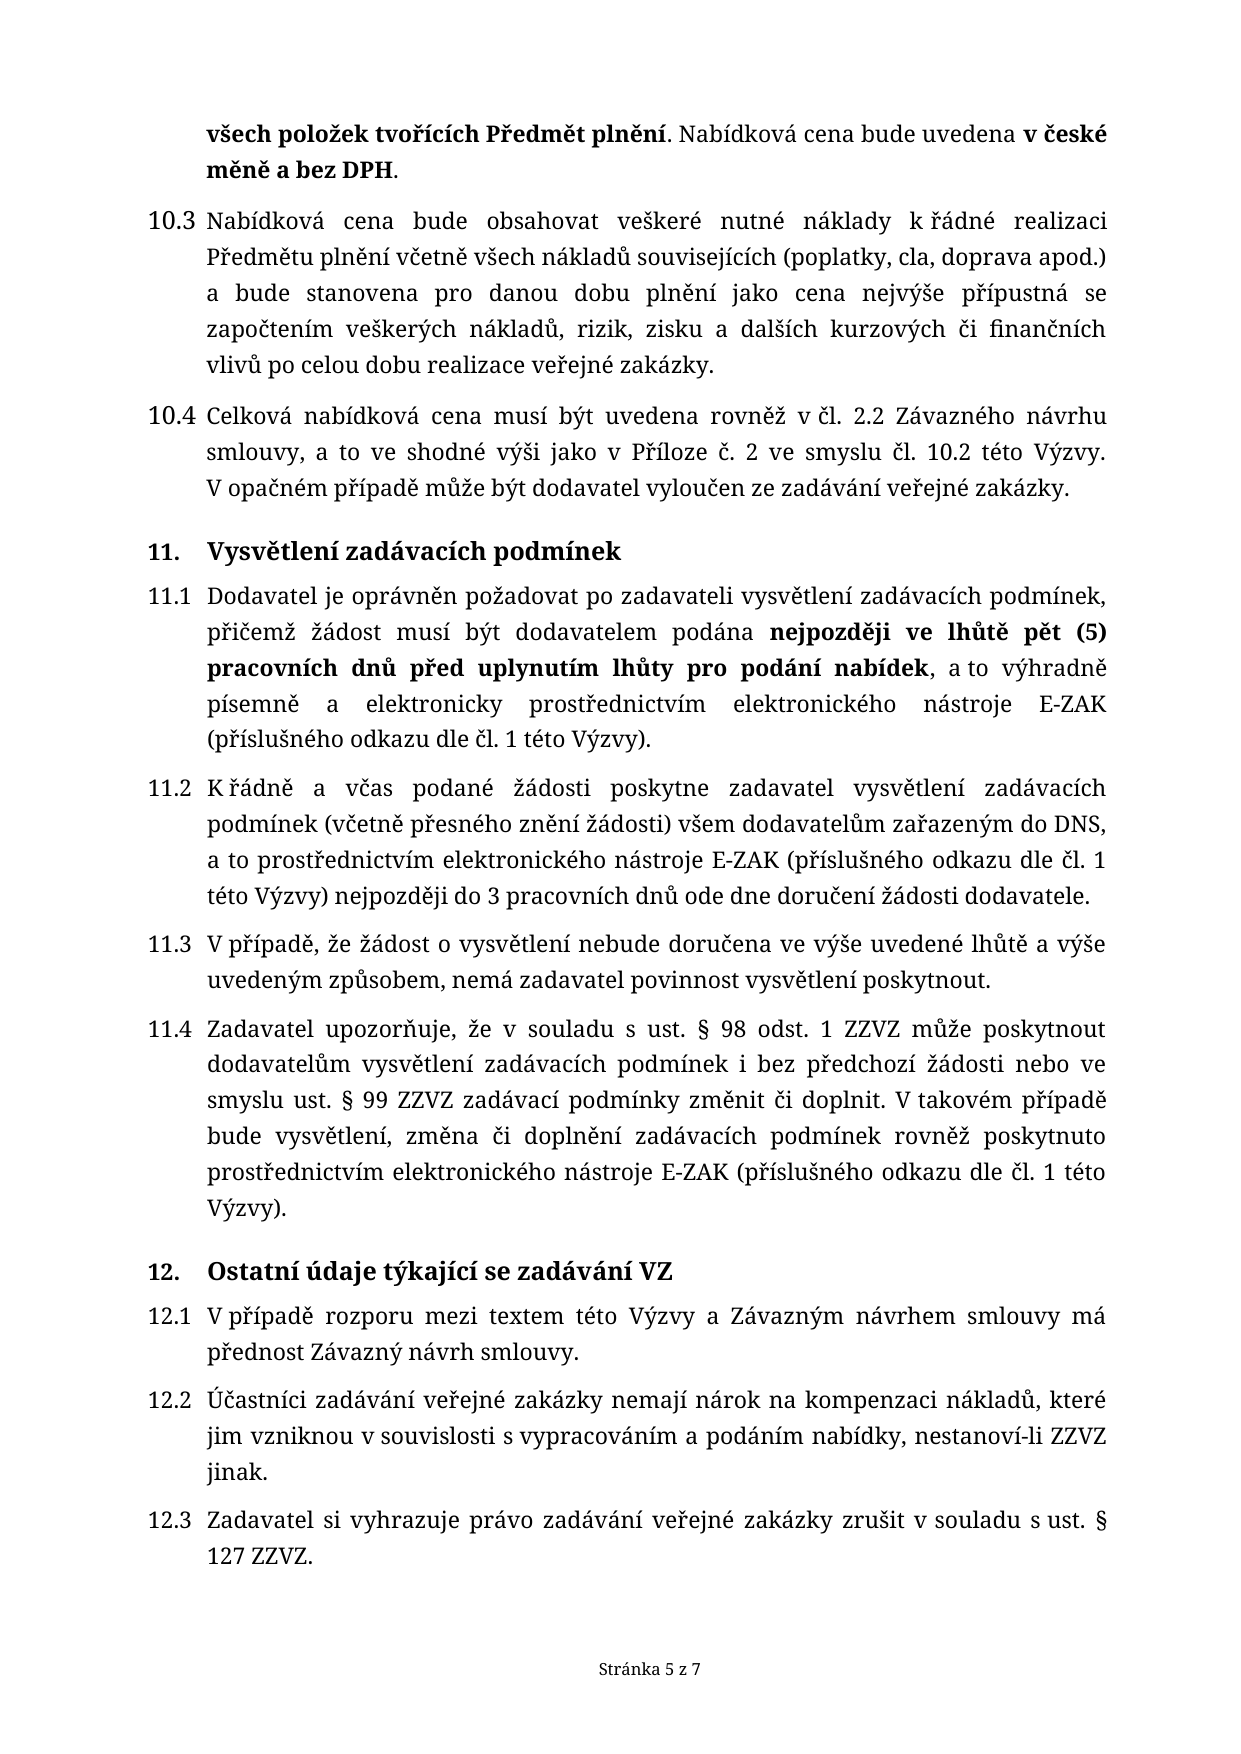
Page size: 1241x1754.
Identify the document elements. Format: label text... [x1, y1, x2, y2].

subtitle Ostatní údaje týkající se zadávání VZ [148, 1253, 1107, 1287]
list K řádně a včas podané žádosti poskytne zadavatel vysvětlení zadávacích podmínek (včetně přesného znění žádosti) všem dodavatelům zařazeným do DNS, a to prostřednictvím elektronického nástroje E-ZAK (příslušného odkazu dle čl. 1 této Výzvy) nejpozději do 3 pracovních dnů ode dne doručení žádosti dodavatele. [148, 772, 1107, 911]
list V případě, že žádost o vysvětlení nebude doručena ve výše uvedené lhůtě a výše uvedeným způsobem, nemá zadavatel povinnost vysvětlení poskytnout. [148, 928, 1107, 995]
list Dodavatel je oprávněn požadovat po zadavateli vysvětlení zadávacích podmínek, přičemž žádost musí být dodavatelem podána nejpozději ve lhůtě pět (5) pracovních dnů před uplynutím lhůty pro podání nabídek, a to výhradně písemně a elektronicky prostřednictvím elektronického nástroje E-ZAK (příslušného odkazu dle čl. 1 této Výzvy). [148, 580, 1107, 755]
list Účastníci zadávání veřejné zakázky nemají nárok na kompenzaci nákladů, které jim vzniknou v souvislosti s vypracováním a podáním nabídky, nestanoví-li ZZVZ jinak. [148, 1384, 1107, 1487]
list V případě rozporu mezi textem této Výzvy a Závazným návrhem smlouvy má přednost Závazný návrh smlouvy. [148, 1300, 1107, 1367]
list Nabídková cena bude obsahovat veškeré nutné náklady k řádné realizaci Předmětu plnění včetně všech nákladů souvisejících (poplatky, cla, doprava apod.) a bude stanovena pro danou dobu plnění jako cena nejvýše přípustná se započtením veškerých nákladů, rizik, zisku a dalších kurzových či finančních vlivů po celou dobu realizace veřejné zakázky. [148, 202, 1107, 380]
subtitle Vysvětlení zadávacích podmínek [148, 533, 1107, 567]
list Celková nabídková cena musí být uvedena rovněž v čl. 2.2 Závazného návrhu smlouvy, a to ve shodné výši jako v Příloze č. 2 ve smyslu čl. 10.2 této Výzvy. V opačném případě může být dodavatel vyloučen ze zadávání veřejné zakázky. [148, 397, 1107, 503]
list Zadavatel si vyhrazuje právo zadávání veřejné zakázky zrušit v souladu s ust. § 127 ZZVZ. [148, 1504, 1107, 1572]
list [148, 118, 1107, 185]
list Zadavatel upozorňuje, že v souladu s ust. § 98 odst. 1 ZZVZ může poskytnout dodavatelům vysvětlení zadávacích podmínek i bez předchozí žádosti nebo ve smyslu ust. § 99 ZZVZ zadávací podmínky změnit či doplnit. V takovém případě bude vysvětlení, změna či doplnění zadávacích podmínek rovněž poskytnuto prostřednictvím elektronického nástroje E-ZAK (příslušného odkazu dle čl. 1 této Výzvy). [148, 1012, 1107, 1223]
